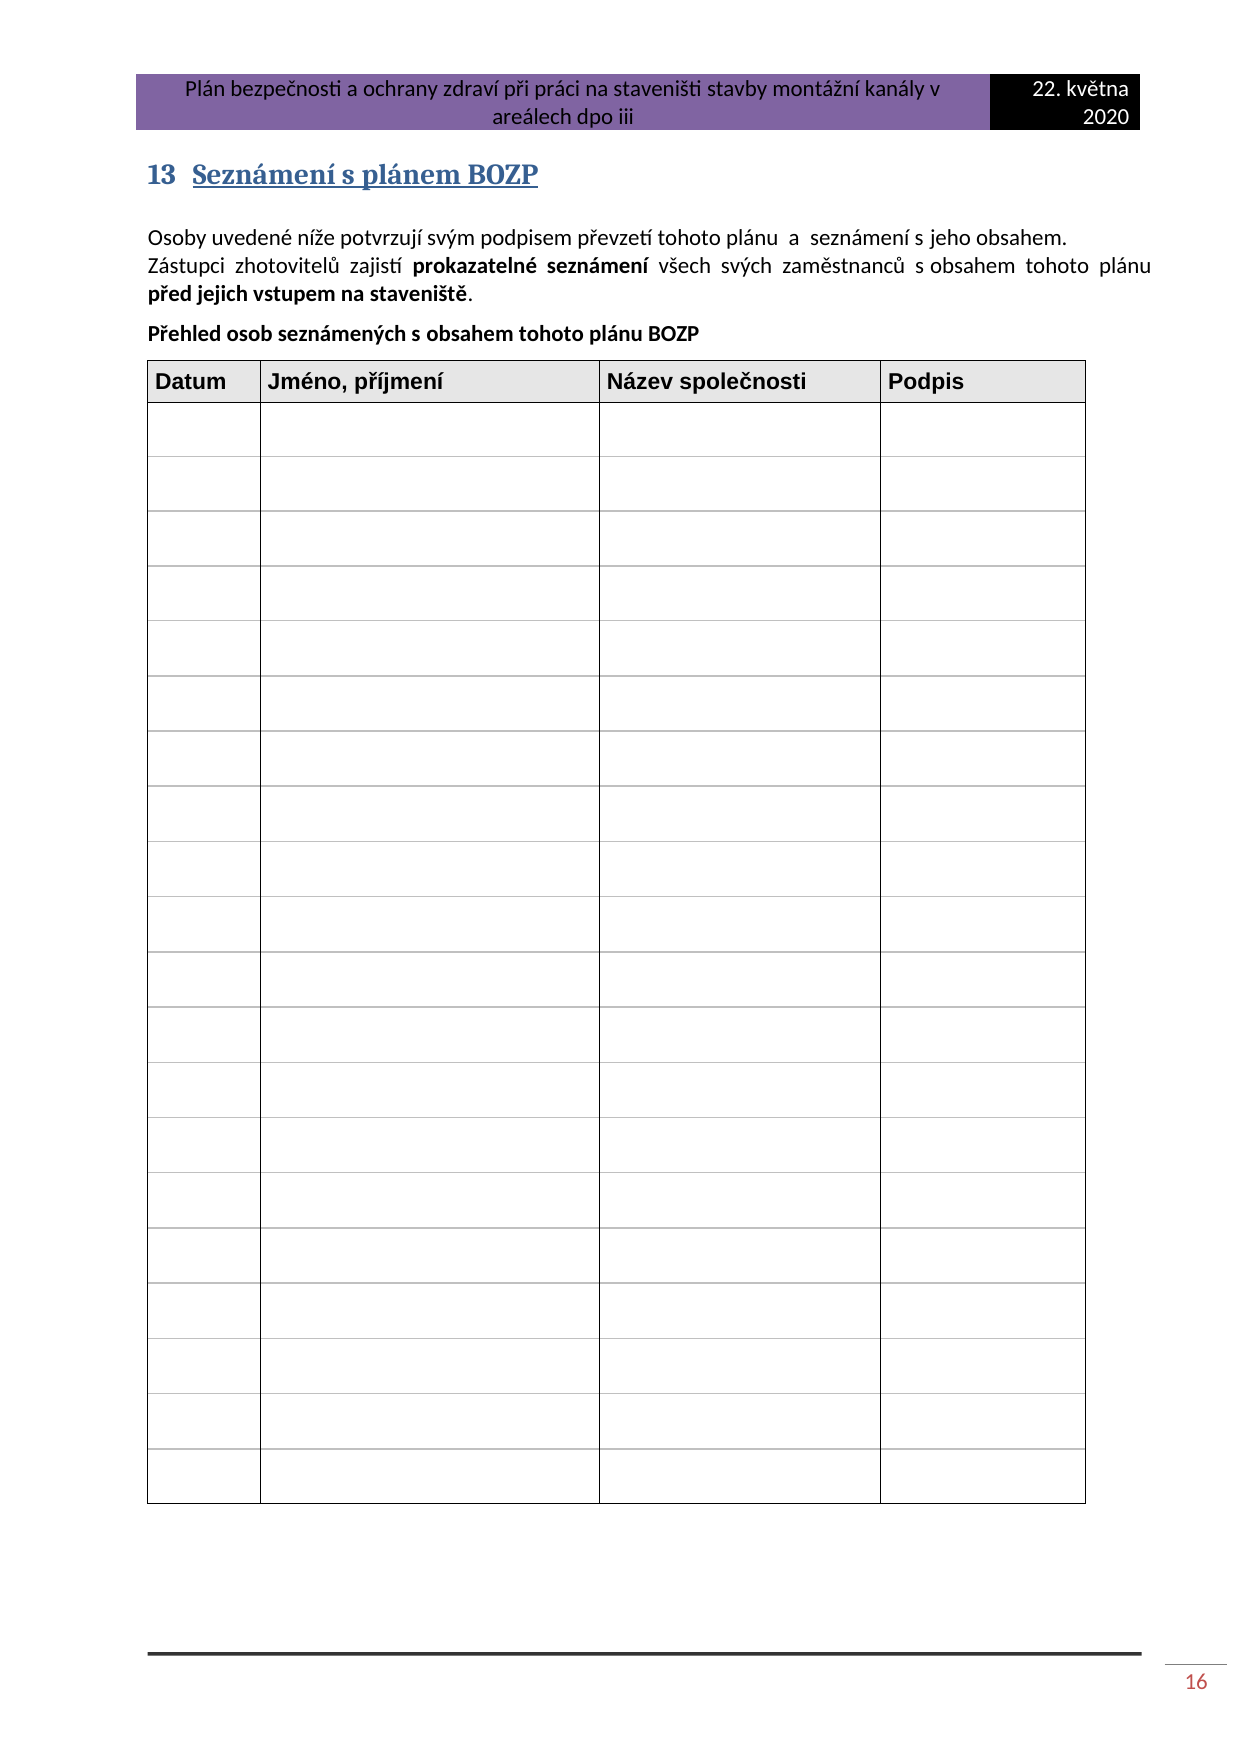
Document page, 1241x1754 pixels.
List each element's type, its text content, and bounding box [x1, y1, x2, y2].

table_cell [600, 457, 880, 510]
table_cell [261, 621, 599, 675]
table_cell [881, 732, 1085, 785]
table_cell [148, 732, 260, 785]
table_cell [600, 1450, 880, 1503]
table_cell [881, 621, 1085, 675]
table_cell [148, 403, 260, 456]
table_cell [148, 1229, 260, 1282]
table_cell [881, 1118, 1085, 1172]
table_cell [261, 677, 599, 730]
table_cell [600, 567, 880, 620]
table_cell [148, 1284, 260, 1337]
text Osoby uvedené níže potvrzují svým podpisem převzetí tohoto plánu a seznámení s jeho obsahem. [148, 223, 1152, 251]
table_cell [600, 403, 880, 456]
table_header Název společnosti [600, 361, 880, 402]
table_cell [148, 842, 260, 896]
table_cell [261, 1284, 599, 1337]
table_cell [261, 1394, 599, 1448]
table_cell [148, 1394, 260, 1448]
table_cell [600, 1118, 880, 1172]
table_cell [261, 1173, 599, 1227]
table_cell [881, 457, 1085, 510]
table_cell [148, 1008, 260, 1061]
table_cell [148, 457, 260, 510]
table_cell [148, 1063, 260, 1117]
table_cell [600, 1063, 880, 1117]
table_cell [600, 1339, 880, 1393]
table_cell [261, 1063, 599, 1117]
table_cell [881, 1450, 1085, 1503]
table_cell [148, 1118, 260, 1172]
table_cell [881, 403, 1085, 456]
table_cell [881, 787, 1085, 841]
table_cell [881, 567, 1085, 620]
table_cell [881, 677, 1085, 730]
table_cell [148, 1450, 260, 1503]
table_cell [261, 787, 599, 841]
table_cell [600, 732, 880, 785]
table_cell [881, 1008, 1085, 1061]
subtitle Seznámení s plánem BOZP [148, 158, 1152, 191]
table_cell [148, 512, 260, 565]
table_cell [600, 512, 880, 565]
table_cell [600, 1173, 880, 1227]
table_cell [261, 1008, 599, 1061]
table_cell [261, 567, 599, 620]
table_cell [600, 897, 880, 951]
table_cell [261, 1450, 599, 1503]
table_cell [261, 842, 599, 896]
table_cell [148, 621, 260, 675]
table_cell [148, 677, 260, 730]
table_cell [881, 1339, 1085, 1393]
table_cell [600, 1394, 880, 1448]
table_cell [881, 953, 1085, 1006]
table_cell [881, 842, 1085, 896]
table_cell [881, 512, 1085, 565]
table_cell [600, 953, 880, 1006]
table_cell [261, 1229, 599, 1282]
text Zástupci zhotovitelů zajistí prokazatelné seznámení všech svých zaměstnanců s obsahem tohoto plánu před jejich vstupem na staveniště. [148, 251, 1152, 307]
table_cell [600, 1008, 880, 1061]
table_cell [261, 512, 599, 565]
table_cell [600, 1229, 880, 1282]
table_cell [881, 1173, 1085, 1227]
table_cell [600, 677, 880, 730]
table_cell [600, 787, 880, 841]
table_cell [261, 1118, 599, 1172]
table_cell [261, 1339, 599, 1393]
table_cell [148, 1339, 260, 1393]
table_cell [600, 621, 880, 675]
table_cell [881, 1284, 1085, 1337]
table_cell [261, 403, 599, 456]
table_cell [148, 787, 260, 841]
table_cell [261, 732, 599, 785]
table_cell [148, 567, 260, 620]
table_cell [148, 953, 260, 1006]
table_cell [881, 1063, 1085, 1117]
table_cell [881, 1229, 1085, 1282]
table_header Datum [148, 361, 260, 402]
text Přehled osob seznámených s obsahem tohoto plánu BOZP [148, 319, 1152, 347]
table_header Jméno, příjmení [261, 361, 599, 402]
table_cell [600, 842, 880, 896]
table_cell [261, 457, 599, 510]
table_cell [881, 1394, 1085, 1448]
table_cell [261, 897, 599, 951]
table_cell [600, 1284, 880, 1337]
table_cell [148, 1173, 260, 1227]
table_cell [148, 897, 260, 951]
table_cell [261, 953, 599, 1006]
table_cell [881, 897, 1085, 951]
table_header Podpis [881, 361, 1085, 402]
